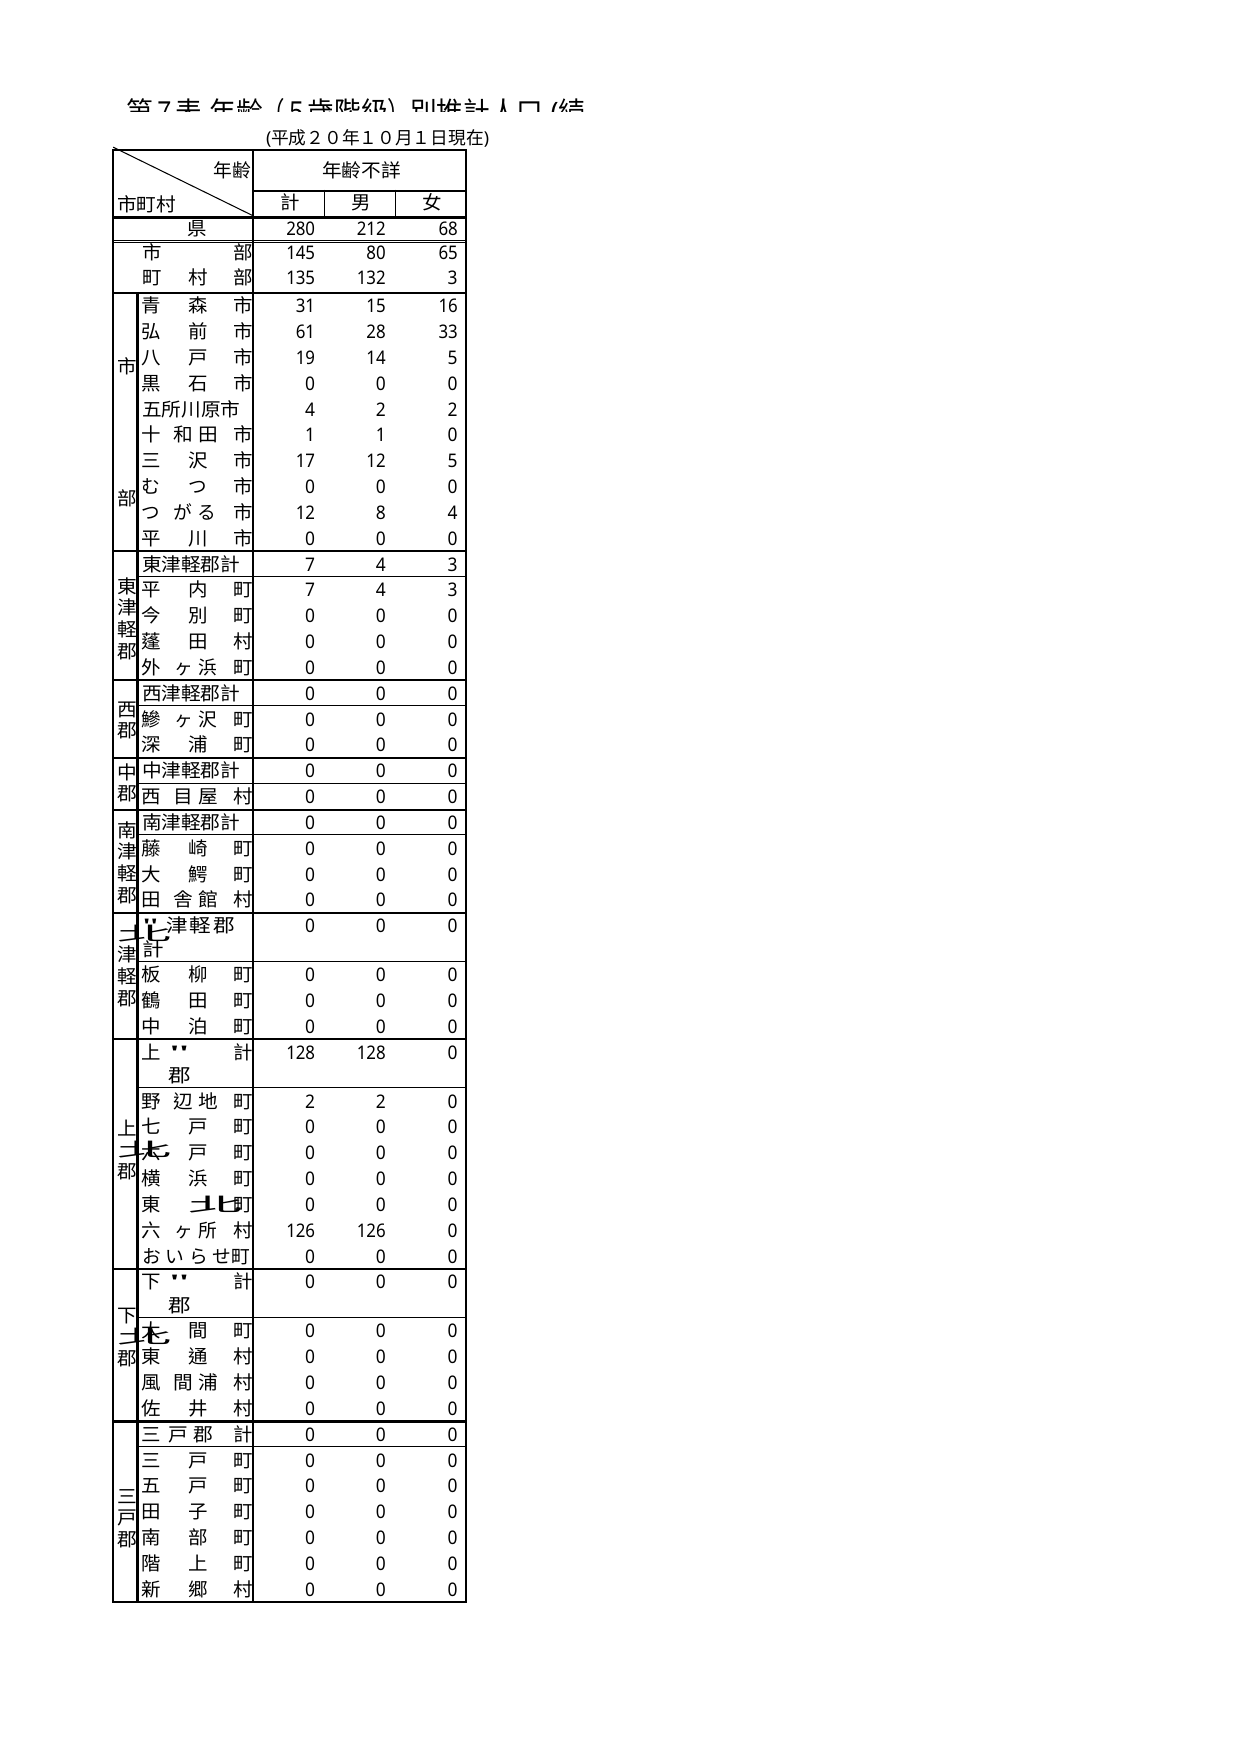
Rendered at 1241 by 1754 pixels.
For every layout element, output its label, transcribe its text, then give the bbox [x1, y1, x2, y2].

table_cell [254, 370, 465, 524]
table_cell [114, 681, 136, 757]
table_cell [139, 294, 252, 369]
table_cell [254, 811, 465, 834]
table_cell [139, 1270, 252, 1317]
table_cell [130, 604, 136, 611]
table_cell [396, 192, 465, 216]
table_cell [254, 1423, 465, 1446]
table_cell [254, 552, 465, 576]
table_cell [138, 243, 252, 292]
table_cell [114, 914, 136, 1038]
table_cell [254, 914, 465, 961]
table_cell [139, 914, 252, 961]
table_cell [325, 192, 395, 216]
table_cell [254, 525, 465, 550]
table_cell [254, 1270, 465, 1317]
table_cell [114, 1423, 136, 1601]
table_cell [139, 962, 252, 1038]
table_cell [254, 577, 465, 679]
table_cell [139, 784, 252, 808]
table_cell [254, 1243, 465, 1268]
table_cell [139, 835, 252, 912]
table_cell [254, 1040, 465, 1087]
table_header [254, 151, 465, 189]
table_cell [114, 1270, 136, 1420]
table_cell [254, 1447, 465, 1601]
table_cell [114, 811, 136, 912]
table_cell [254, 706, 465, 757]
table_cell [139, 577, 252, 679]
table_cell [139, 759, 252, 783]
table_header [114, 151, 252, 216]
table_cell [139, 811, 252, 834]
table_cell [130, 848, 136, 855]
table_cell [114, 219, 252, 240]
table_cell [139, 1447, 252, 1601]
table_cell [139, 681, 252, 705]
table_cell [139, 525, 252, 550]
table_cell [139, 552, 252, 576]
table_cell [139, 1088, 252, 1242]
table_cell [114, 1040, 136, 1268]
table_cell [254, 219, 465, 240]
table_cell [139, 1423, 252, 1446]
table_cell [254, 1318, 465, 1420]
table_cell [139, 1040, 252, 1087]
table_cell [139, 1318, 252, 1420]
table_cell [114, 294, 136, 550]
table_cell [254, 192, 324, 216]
text (平成２０年１０月１日現在) [266, 125, 1155, 149]
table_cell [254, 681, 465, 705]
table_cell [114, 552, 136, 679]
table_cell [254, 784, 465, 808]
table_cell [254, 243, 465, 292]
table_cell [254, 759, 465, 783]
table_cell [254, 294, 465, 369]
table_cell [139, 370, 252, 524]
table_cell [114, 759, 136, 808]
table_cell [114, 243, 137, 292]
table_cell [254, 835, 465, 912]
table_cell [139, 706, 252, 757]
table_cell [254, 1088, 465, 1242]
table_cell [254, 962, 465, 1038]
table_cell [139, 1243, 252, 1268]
